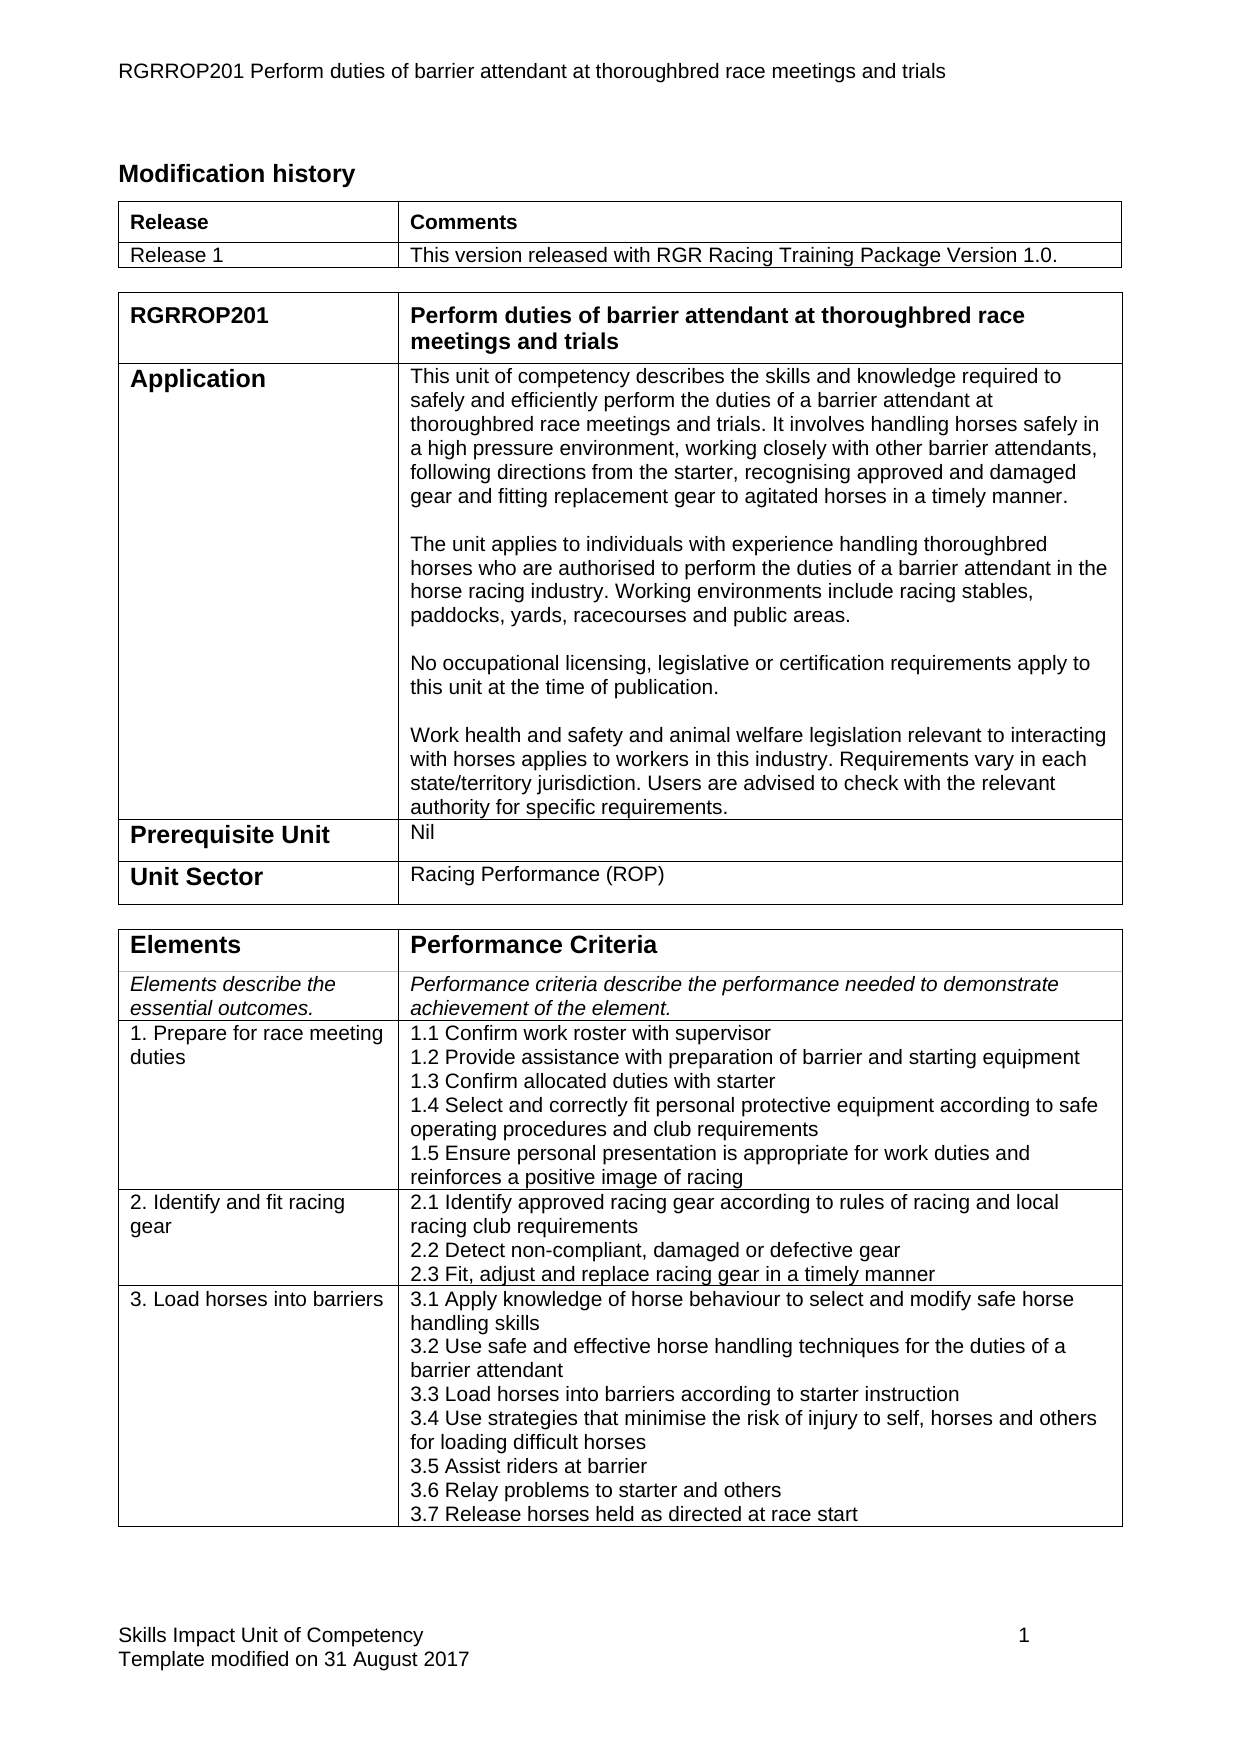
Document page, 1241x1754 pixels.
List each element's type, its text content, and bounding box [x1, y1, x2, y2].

table_cell 3.1 Apply knowledge of horse behaviour to select and modify safe horse handling skills 3.2 Use safe and effective horse handling techniques for the duties of a barrier attendant 3.3 Load horses into barriers according to starter instruction 3.4 Use strategies that minimise the risk of injury to self, horses and others for loading difficult horses 3.5 Assist riders at barrier 3.6 Relay problems to starter and others 3.7 Release horses held as directed at race start [399, 1286, 1122, 1526]
table_cell Nil [399, 820, 1122, 861]
subtitle Modification history [118, 159, 1122, 188]
table_cell 2. Identify and fit racing gear [119, 1190, 398, 1285]
table_cell 1. Prepare for race meeting duties [119, 1021, 398, 1188]
table_header Performance Criteria [399, 930, 1122, 971]
table_cell Elements describe the essential outcomes. [119, 972, 398, 1020]
table_cell 1.1 Confirm work roster with supervisor 1.2 Provide assistance with preparation of barrier and starting equipment 1.3 Confirm allocated duties with starter 1.4 Select and correctly fit personal protective equipment according to safe operating procedures and club requirements 1.5 Ensure personal presentation is appropriate for work duties and reinforces a positive image of racing [399, 1021, 1122, 1188]
table_cell Performance criteria describe the performance needed to demonstrate achievement of the element. [399, 972, 1122, 1020]
table_header Elements [119, 930, 398, 971]
table_header RGRROP201 [119, 293, 398, 363]
table_cell Prerequisite Unit [119, 820, 398, 861]
table_cell Application [119, 364, 398, 819]
table_header Release [119, 202, 398, 242]
table_cell 3. Load horses into barriers [119, 1286, 398, 1526]
table_cell Unit Sector [119, 862, 398, 903]
table_header Comments [399, 202, 1121, 242]
table_cell This unit of competency describes the skills and knowledge required to safely and efficiently perform the duties of a barrier attendant at thoroughbred race meetings and trials. It involves handling horses safely in a high pressure environment, working closely with other barrier attendants, following directions from the starter, recognising approved and damaged gear and fitting replacement gear to agitated horses in a timely manner. The unit applies to individuals with experience handling thoroughbred horses who are authorised to perform the duties of a barrier attendant in the horse racing industry. Working environments include racing stables, paddocks, yards, racecourses and public areas. No occupational licensing, legislative or certification requirements apply to this unit at the time of publication. Work health and safety and animal welfare legislation relevant to interacting with horses applies to workers in this industry. Requirements vary in each state/territory jurisdiction. Users are advised to check with the relevant authority for specific requirements. [399, 364, 1122, 819]
table_cell This version released with RGR Racing Training Package Version 1.0. [399, 243, 1121, 267]
table_cell Racing Performance (ROP) [399, 862, 1122, 903]
table_cell 2.1 Identify approved racing gear according to rules of racing and local racing club requirements 2.2 Detect non-compliant, damaged or defective gear 2.3 Fit, adjust and replace racing gear in a timely manner [399, 1190, 1122, 1285]
table_cell Release 1 [119, 243, 398, 267]
table_header Perform duties of barrier attendant at thoroughbred race meetings and trials [399, 293, 1122, 363]
